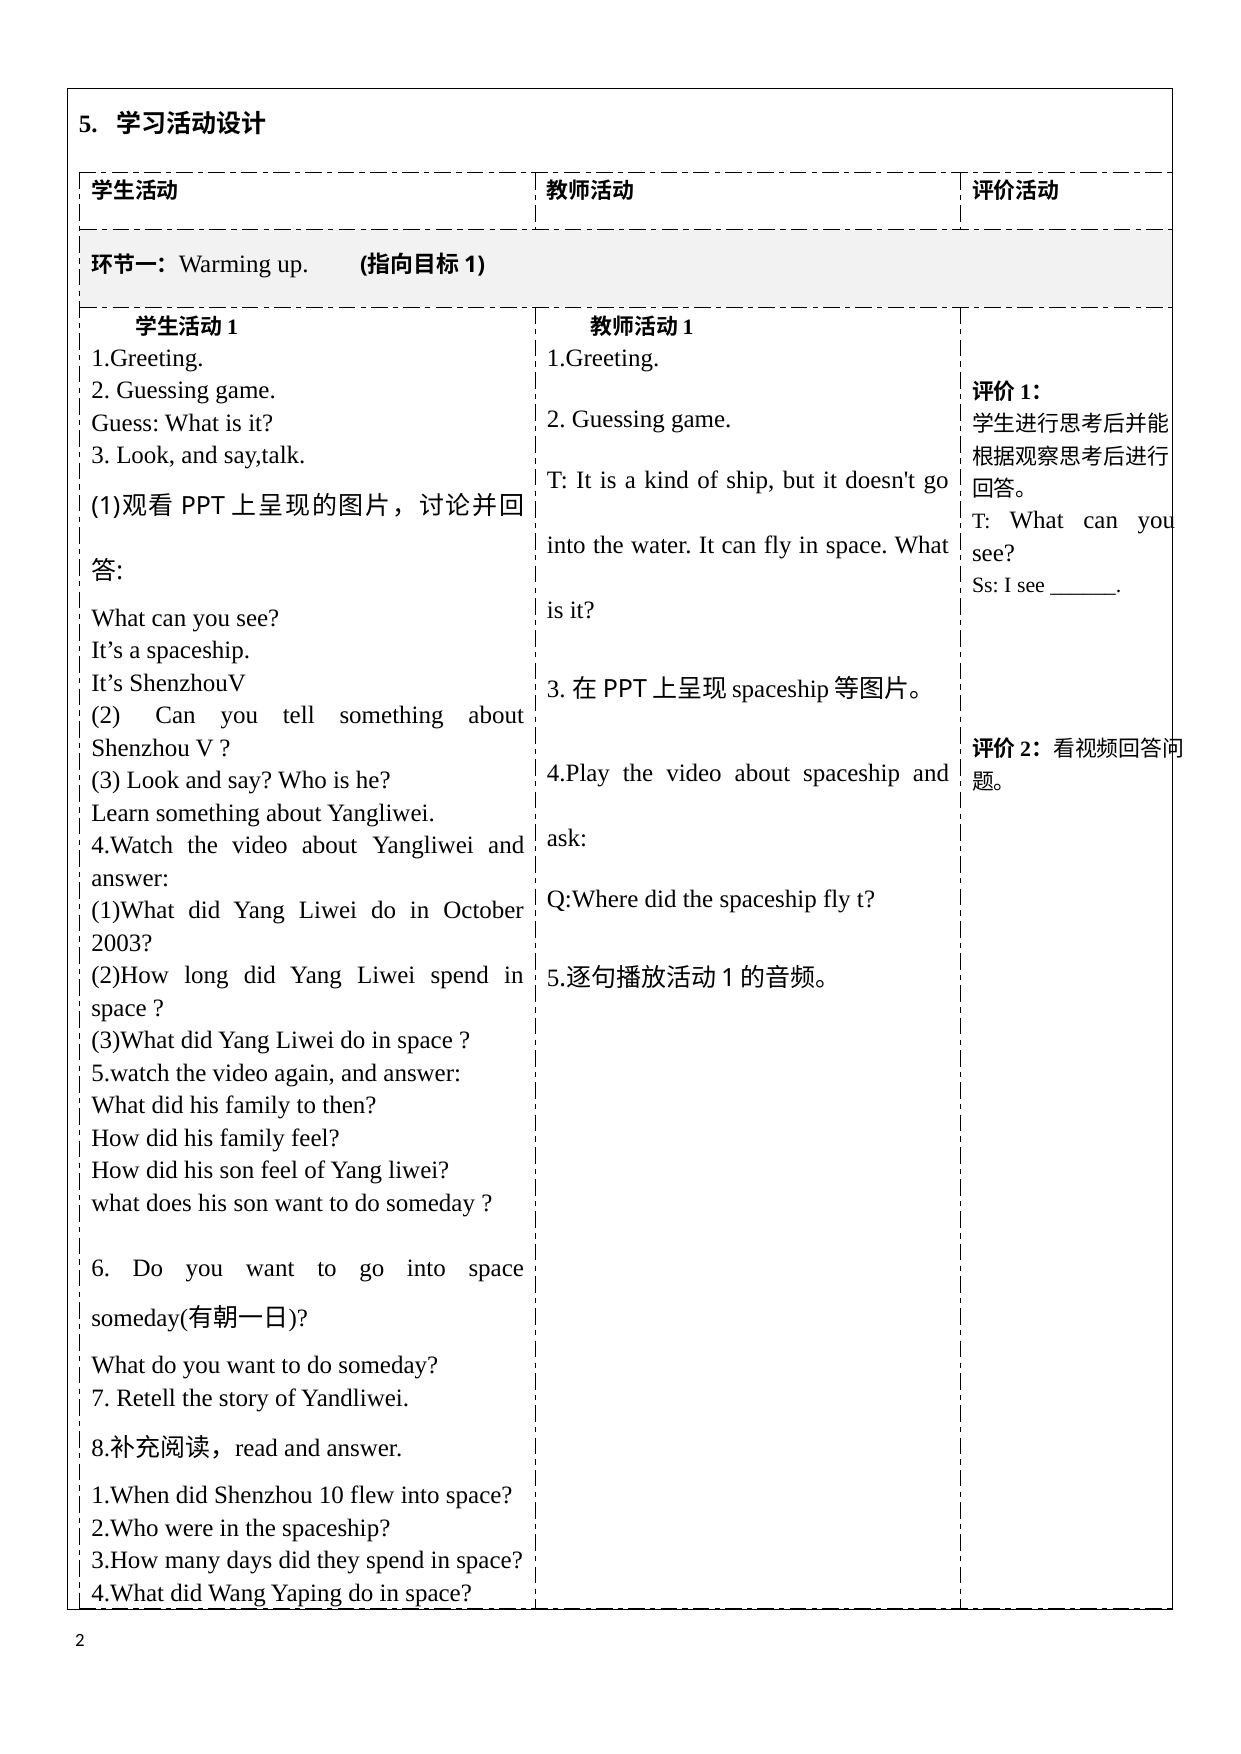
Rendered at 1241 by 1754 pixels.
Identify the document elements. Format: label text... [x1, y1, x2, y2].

table_cell 学习活动设计 [68, 89, 1172, 1609]
